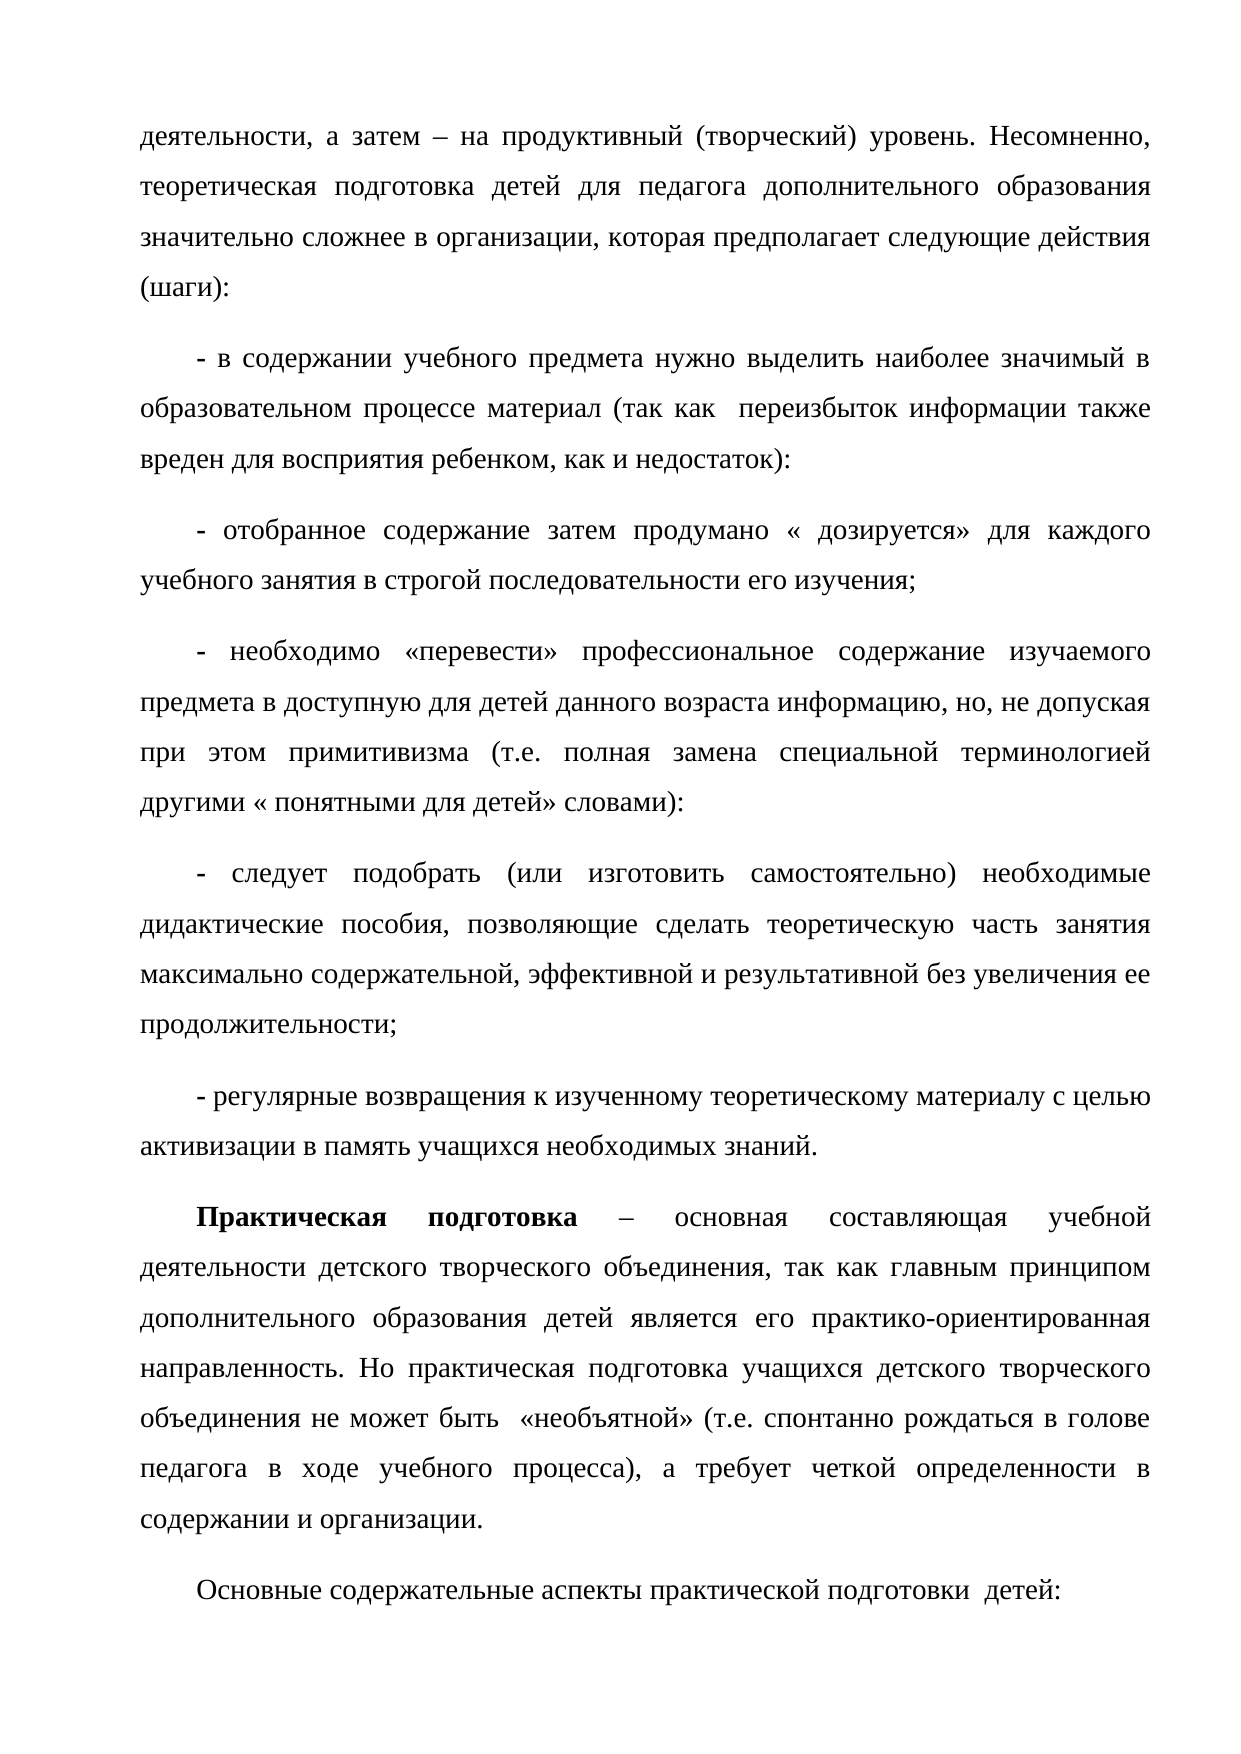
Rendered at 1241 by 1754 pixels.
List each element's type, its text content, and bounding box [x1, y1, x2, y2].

text - следует подобрать (или изготовить самостоятельно) необходимые дидактические пособия, позволяющие сделать теоретическую часть занятия максимально содержательной, эффективной и результативной без увеличения ее продолжительности; [140, 856, 1152, 1040]
text - необходимо «перевести» профессиональное содержание изучаемого предмета в доступную для детей данного возраста информацию, но, не допуская при этом примитивизма (т.е. полная замена специальной терминологией другими « понятными для детей» словами): [140, 633, 1152, 818]
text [140, 118, 1152, 303]
text - регулярные возвращения к изученному теоретическому материалу с целью активизации в память учащихся необходимых знаний. [140, 1078, 1152, 1161]
text Основные содержательные аспекты практической подготовки детей: [140, 1572, 1152, 1606]
text Практическая подготовка – основная составляющая учебной деятельности детского творческого объединения, так как главным принципом дополнительного образования детей является его практико-ориентированная направленность. Но практическая подготовка учащихся детского творческого объединения не может быть «необъятной» (т.е. спонтанно рождаться в голове педагога в ходе учебного процесса), а требует четкой определенности в содержании и организации. [140, 1199, 1152, 1534]
text - отобранное содержание затем продумано « дозируется» для каждого учебного занятия в строгой последовательности его изучения; [140, 512, 1152, 596]
text - в содержании учебного предмета нужно выделить наиболее значимый в образовательном процессе материал (так как переизбыток информации также вреден для восприятия ребенком, как и недостаток): [140, 340, 1152, 474]
